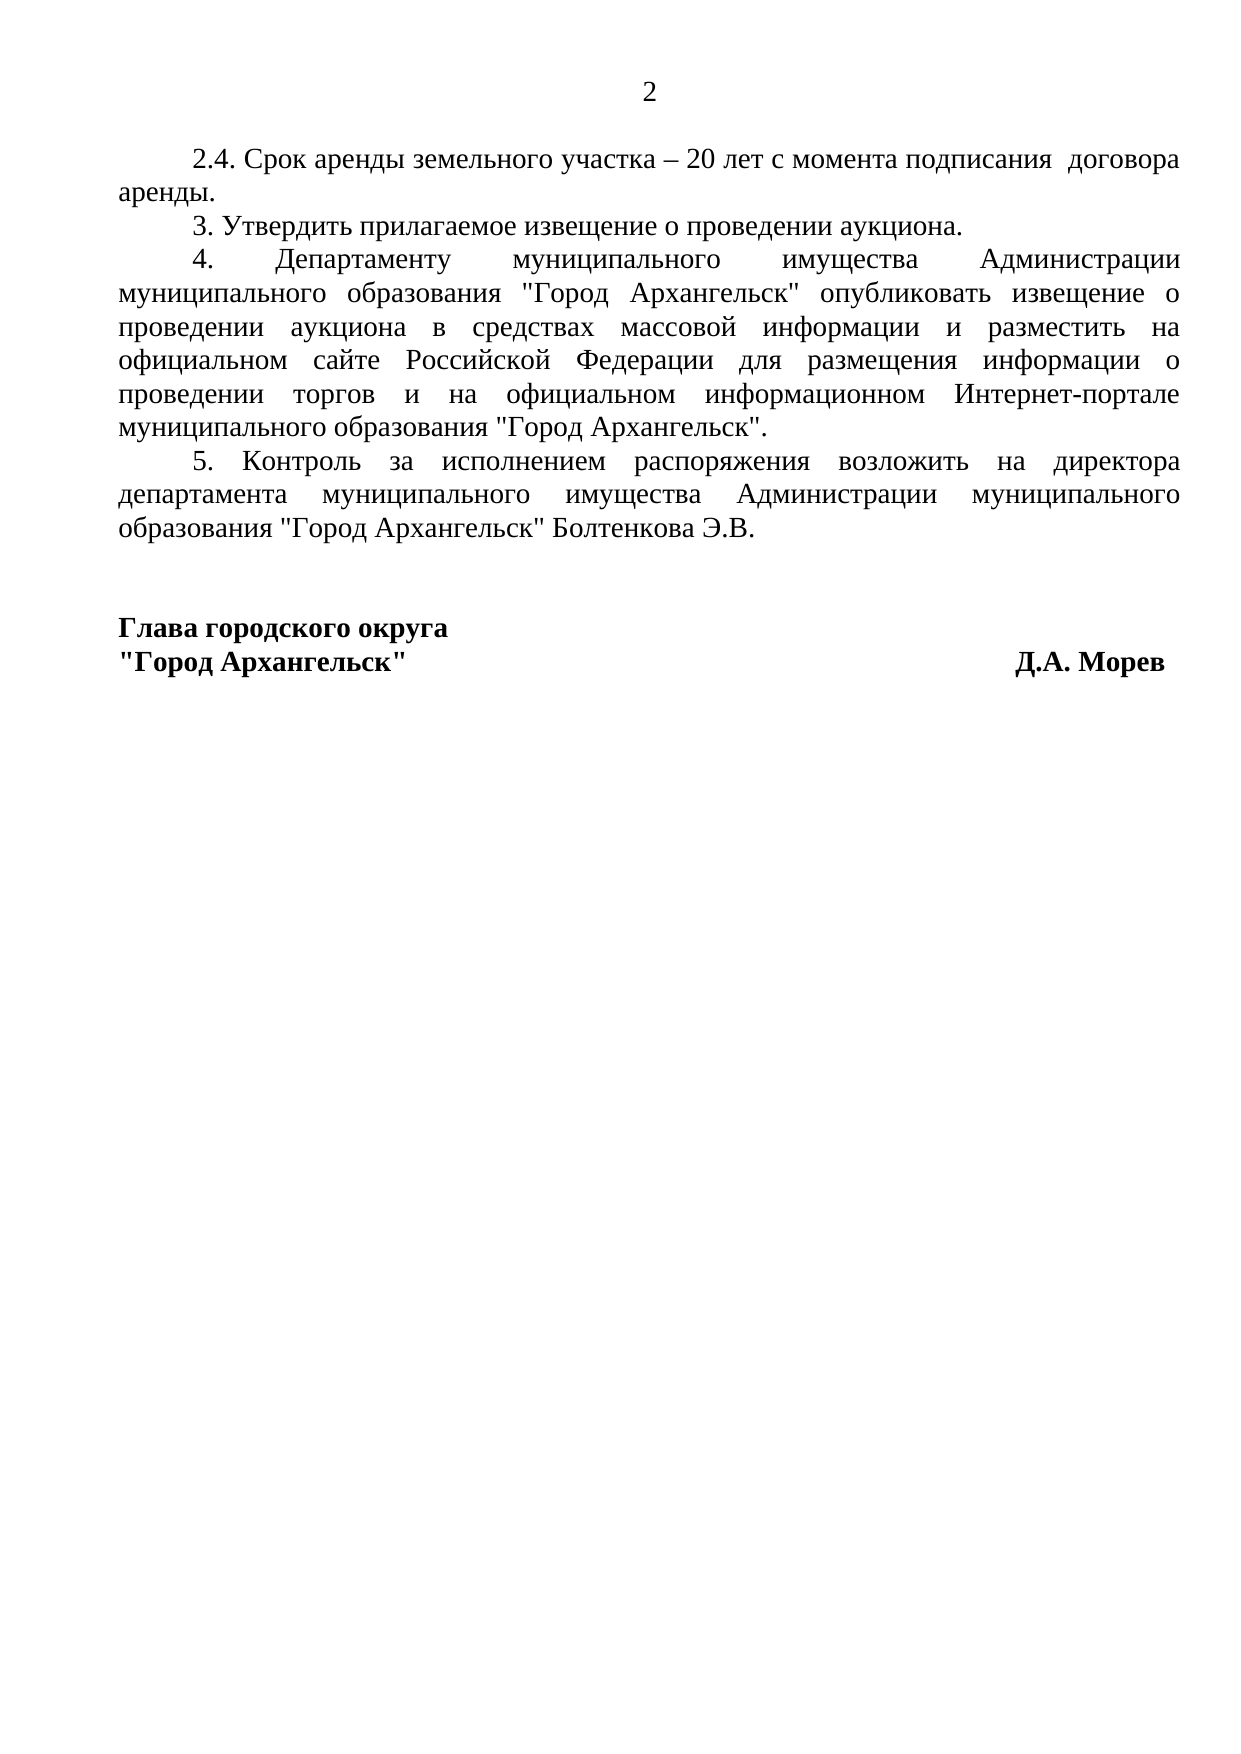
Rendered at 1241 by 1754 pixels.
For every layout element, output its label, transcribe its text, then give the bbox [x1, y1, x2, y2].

text 5. Контроль за исполнением распоряжения возложить на директора департамента муниципального имущества Администрации муниципального образования "Город Архангельск" Болтенкова Э.В. [118, 443, 1181, 543]
text "Город Архангельск" Д.А. Морев [118, 644, 1181, 678]
text 3. Утвердить прилагаемое извещение о проведении аукциона. [118, 208, 1181, 242]
text 4. Департаменту муниципального имущества Администрации муниципального образования "Город Архангельск" опубликовать извещение о проведении аукциона в средствах массовой информации и разместить на официальном сайте Российской Федерации для размещения информации о проведении торгов и на официальном информационном Интернет-портале муниципального образования "Город Архангельск". [118, 242, 1181, 443]
text 2.4. Срок аренды земельного участка – 20 лет с момента подписания договора аренды. [118, 141, 1181, 208]
text Глава городского округа [118, 611, 1240, 644]
